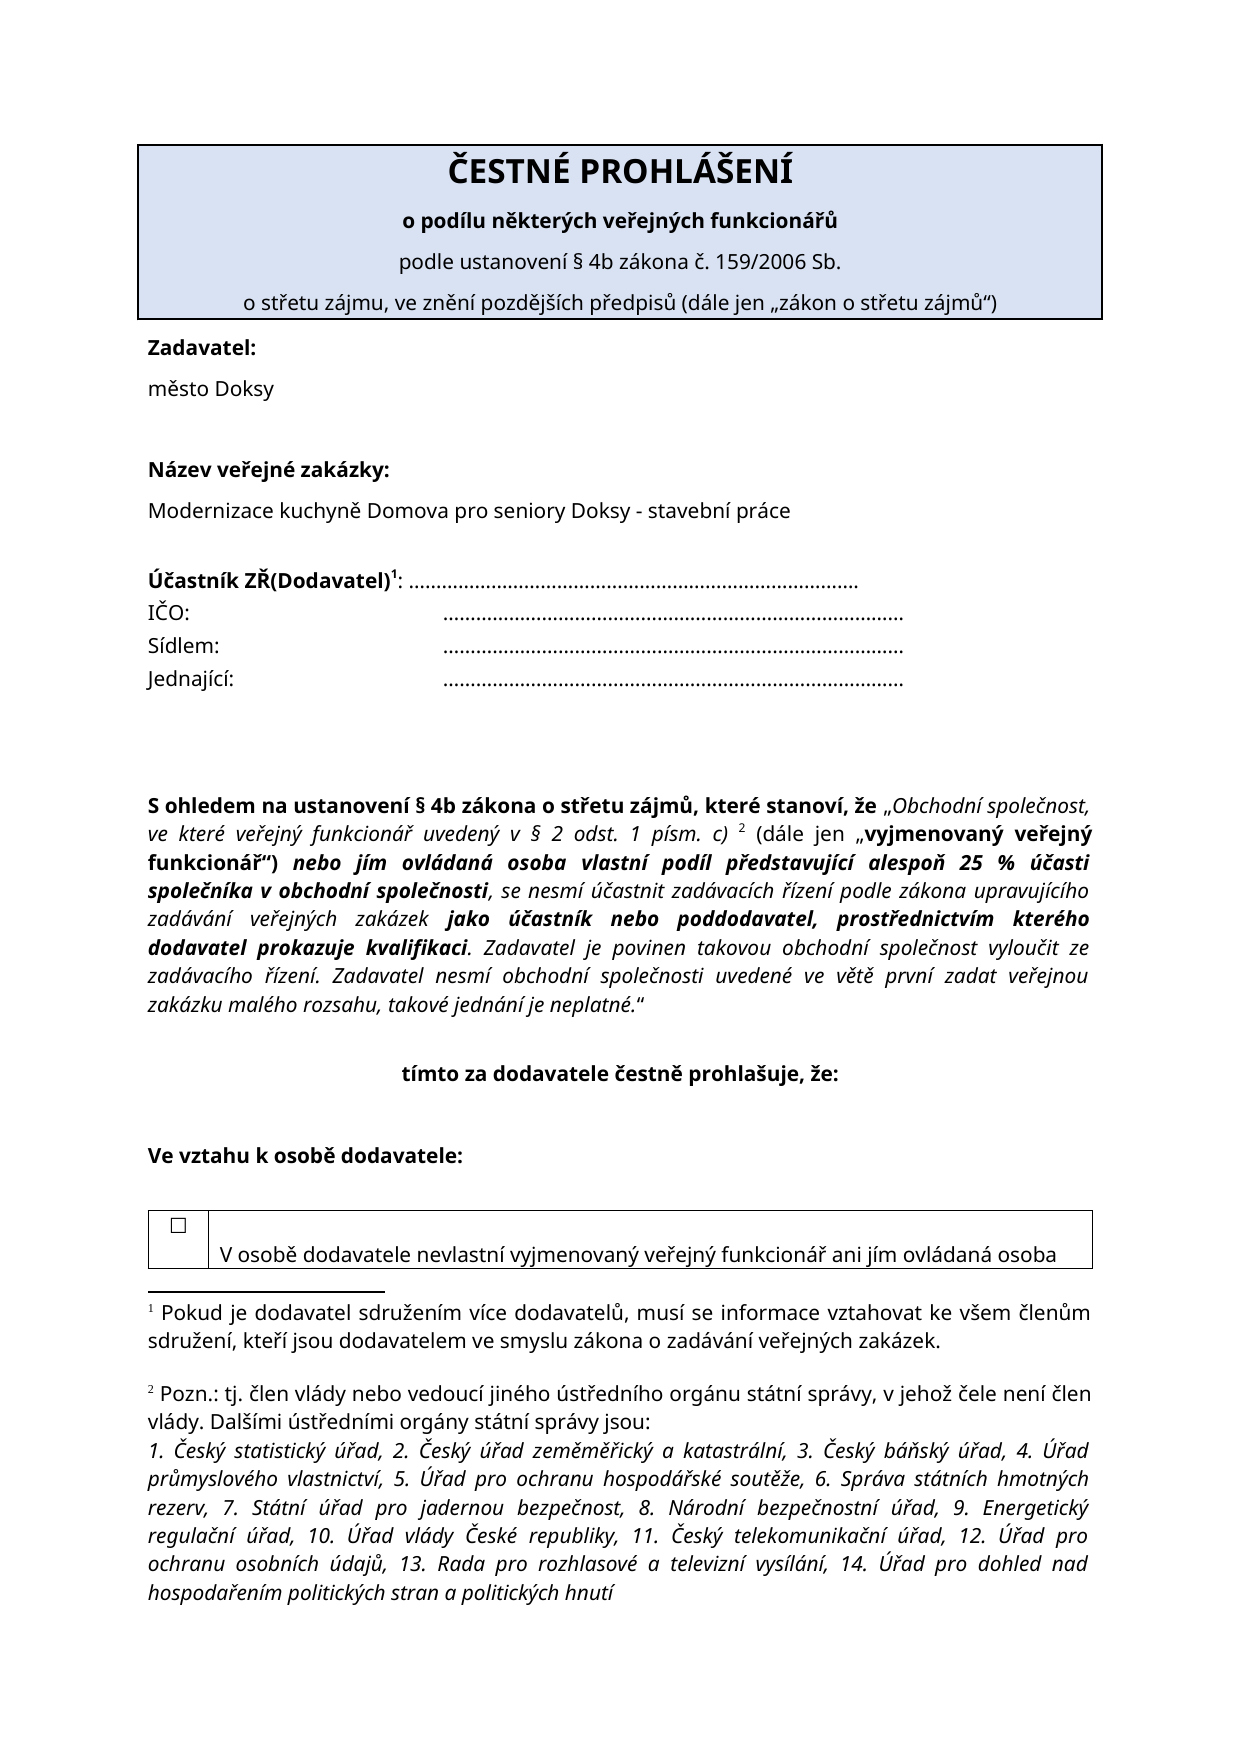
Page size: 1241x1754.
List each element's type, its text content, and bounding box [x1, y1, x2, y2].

text město Doksy [148, 374, 1093, 402]
text IČO: ………………………………………………………………………… [148, 598, 1093, 627]
text Ve vztahu k osobě dodavatele: [148, 1141, 1093, 1169]
text podle ustanovení § 4b zákona č. 159/2006 Sb. [139, 243, 1101, 275]
text o střetu zájmu, ve znění pozdějších předpisů (dále jen „zákon o střetu zájmů“) [139, 283, 1101, 318]
text S ohledem na ustanovení § 4b zákona o střetu zájmů, které stanoví, že „Obchodní společnost, ve které veřejný funkcionář uvedený v § 2 odst. 1 písm. c) (dále jen „vyjmenovaný veřejný funkcionář“) nebo jím ovládaná osoba vlastní podíl představující alespoň 25 % účasti společníka v obchodní společnosti, se nesmí účastnit zadávacích řízení podle zákona upravujícího zadávání veřejných zakázek jako účastník nebo poddodavatel, prostřednictvím kterého dodavatel prokazuje kvalifikaci. Zadavatel je povinen takovou obchodní společnost vyloučit ze zadávacího řízení. Zadavatel nesmí obchodní společnosti uvedené ve větě první zadat veřejnou zakázku malého rozsahu, takové jednání je neplatné.“ [148, 791, 1093, 1018]
text Zadavatel: [148, 333, 1093, 361]
text Sídlem: ………………………………………………………………………… [148, 631, 1093, 659]
table_header [149, 1211, 208, 1268]
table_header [209, 1211, 1092, 1268]
text o podílu některých veřejných funkcionářů [139, 202, 1101, 234]
text Název veřejné zakázky: [148, 456, 1093, 484]
text ČESTNÉ PROHLÁŠENÍ [139, 146, 1101, 193]
text Modernizace kuchyně Domova pro seniory Doksy - stavební práce [148, 497, 1093, 525]
text tímto za dodavatele čestně prohlašuje, že: [148, 1059, 1093, 1088]
text Jednající: ………………………………………………………………………… [148, 664, 1093, 692]
text Účastník ZŘ(Dodavatel): ………………………………………………………………………. [148, 566, 1093, 594]
